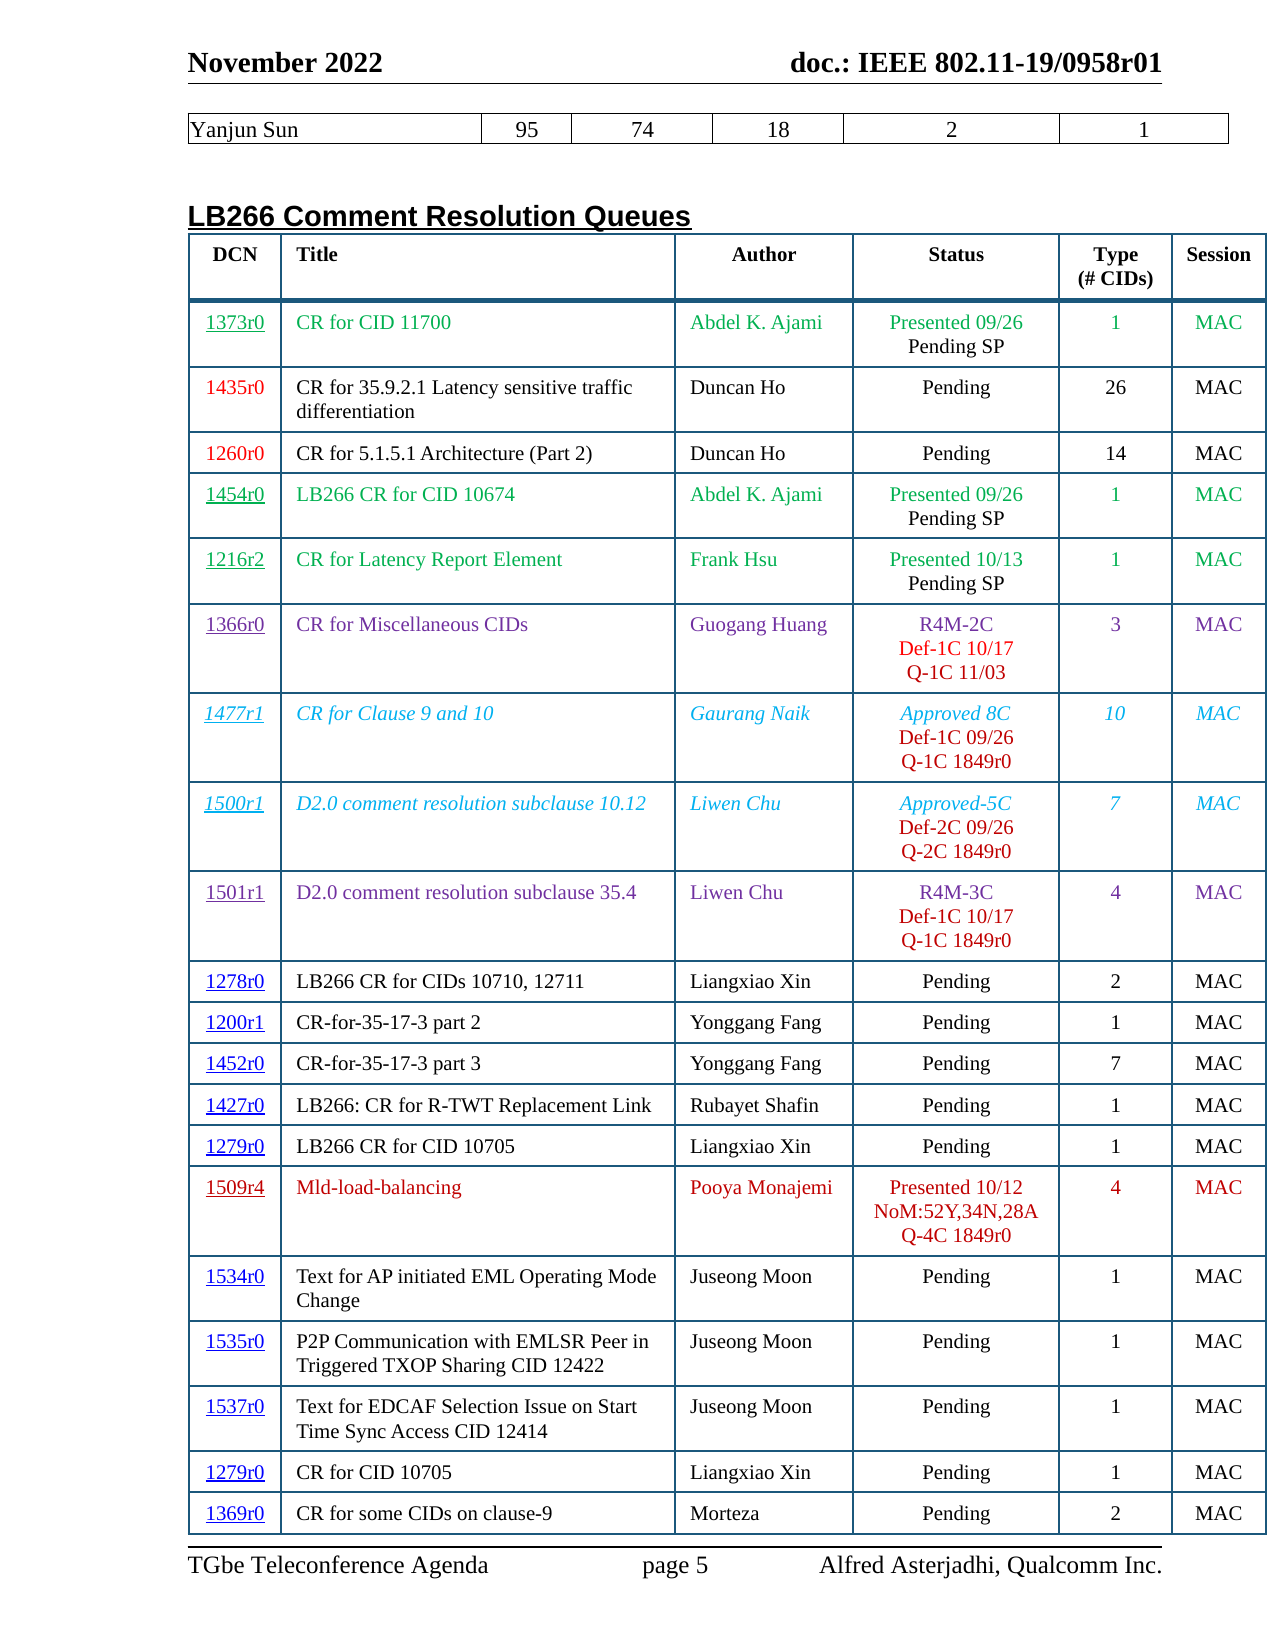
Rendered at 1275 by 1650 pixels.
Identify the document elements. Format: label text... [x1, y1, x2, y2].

table_cell 26 [1060, 368, 1171, 431]
table_cell 1 [1060, 539, 1171, 602]
table_cell MAC [1173, 433, 1265, 472]
table_cell 7 [1060, 1044, 1171, 1083]
table_cell 1 [1060, 1085, 1171, 1124]
table_cell 1 [1060, 114, 1228, 142]
table_cell Pending [854, 1126, 1058, 1165]
table_cell P2P Communication with EMLSR Peer in Triggered TXOP Sharing CID 12422 [282, 1322, 674, 1385]
table_header Type (# CIDs) [1060, 235, 1171, 298]
table_cell 1260r0 [190, 433, 280, 472]
table_cell Pending [854, 368, 1058, 431]
table_cell Presented 09/26 Pending SP [854, 474, 1058, 537]
table_cell MAC [1173, 694, 1265, 781]
table_cell Pending [854, 1322, 1058, 1385]
table_cell Duncan Ho [676, 368, 852, 431]
table_cell MAC [1173, 474, 1265, 537]
table_cell Presented 10/13 Pending SP [854, 539, 1058, 602]
table_cell 3 [1060, 605, 1171, 692]
table_cell Pending [854, 962, 1058, 1001]
table_cell Text for AP initiated EML Operating Mode Change [282, 1257, 674, 1320]
table_cell LB266 CR for CID 10674 [282, 474, 674, 537]
table_header Title [282, 235, 674, 298]
table_cell CR for CID 10705 [282, 1452, 674, 1491]
table_cell MAC [1173, 1387, 1265, 1450]
table_cell Text for EDCAF Selection Issue on Start Time Sync Access CID 12414 [282, 1387, 674, 1450]
table_cell 1500r1 [190, 783, 280, 870]
table_cell 74 [572, 114, 712, 142]
table_cell Pending [854, 1257, 1058, 1320]
table_cell 14 [1060, 433, 1171, 472]
table_cell CR for Miscellaneous CIDs [282, 605, 674, 692]
table_cell Approved-5C Def-2C 09/26 Q-2C 1849r0 [854, 783, 1058, 870]
table_header Author [676, 235, 852, 298]
table_cell 1216r2 [190, 539, 280, 602]
table_cell 1435r0 [190, 368, 280, 431]
table_cell Guogang Huang [676, 605, 852, 692]
table_cell Liangxiao Xin [676, 1126, 852, 1165]
table_cell Pending [854, 1003, 1058, 1042]
table_cell Pending [854, 433, 1058, 472]
table_cell Yanjun Sun [189, 114, 481, 142]
table_cell Rubayet Shafin [676, 1085, 852, 1124]
table_cell 4 [1060, 1167, 1171, 1254]
table_cell 1 [1060, 303, 1171, 366]
table_cell D2.0 comment resolution subclause 10.12 [282, 783, 674, 870]
table_cell Juseong Moon [676, 1257, 852, 1320]
table_cell 95 [482, 114, 571, 142]
table_cell Duncan Ho [676, 433, 852, 472]
table_cell 4 [1060, 872, 1171, 959]
table_cell 1 [1060, 1003, 1171, 1042]
table_cell 1278r0 [190, 962, 280, 1001]
table_cell 7 [1060, 783, 1171, 870]
table_cell 1509r4 [190, 1167, 280, 1254]
table_cell 1373r0 [190, 303, 280, 366]
table_cell 1 [1060, 1126, 1171, 1165]
table_cell R4M-3C Def-1C 10/17 Q-1C 1849r0 [854, 872, 1058, 959]
table_header Session [1173, 235, 1265, 298]
table_cell Frank Hsu [676, 539, 852, 602]
table_cell 18 [713, 114, 843, 142]
table_cell Pooya Monajemi [676, 1167, 852, 1254]
table_cell Juseong Moon [676, 1387, 852, 1450]
table_cell CR for 5.1.5.1 Architecture (Part 2) [282, 433, 674, 472]
table_cell 2 [1060, 1493, 1171, 1532]
table_cell CR-for-35-17-3 part 2 [282, 1003, 674, 1042]
table_cell Juseong Moon [676, 1322, 852, 1385]
table_cell 1452r0 [190, 1044, 280, 1083]
table_cell 1279r0 [190, 1452, 280, 1491]
table_cell 1501r1 [190, 872, 280, 959]
table_cell 1454r0 [190, 474, 280, 537]
table_cell MAC [1173, 783, 1265, 870]
table_cell 2 [844, 114, 1059, 142]
table_cell MAC [1173, 605, 1265, 692]
table_cell Pending [854, 1493, 1058, 1532]
table_cell Pending [854, 1387, 1058, 1450]
table_cell 2 [1060, 962, 1171, 1001]
table_cell MAC [1173, 303, 1265, 366]
table_cell 1200r1 [190, 1003, 280, 1042]
table_cell MAC [1173, 368, 1265, 431]
table_cell LB266: CR for R-TWT Replacement Link [282, 1085, 674, 1124]
table_header DCN [190, 235, 280, 298]
table_cell CR for Latency Report Element [282, 539, 674, 602]
subtitle LB266 Comment Resolution Queues [187, 199, 1162, 233]
table_cell LB266 CR for CIDs 10710, 12711 [282, 962, 674, 1001]
table_cell Pending [854, 1452, 1058, 1491]
table_cell MAC [1173, 1085, 1265, 1124]
table_cell CR-for-35-17-3 part 3 [282, 1044, 674, 1083]
table_cell 1 [1060, 1257, 1171, 1320]
table_cell MAC [1173, 1257, 1265, 1320]
table_cell MAC [1173, 1167, 1265, 1254]
table_cell D2.0 comment resolution subclause 35.4 [282, 872, 674, 959]
table_cell Presented 09/26 Pending SP [854, 303, 1058, 366]
table_cell Liwen Chu [676, 872, 852, 959]
table_cell 1 [1060, 1387, 1171, 1450]
table_cell Abdel K. Ajami [676, 303, 852, 366]
table_cell R4M-2C Def-1C 10/17 Q-1C 11/03 [854, 605, 1058, 692]
table_cell Liangxiao Xin [676, 1452, 852, 1491]
table_cell 1369r0 [190, 1493, 280, 1532]
table_cell MAC [1173, 1044, 1265, 1083]
table_cell MAC [1173, 539, 1265, 602]
table_cell Mld-load-balancing [282, 1167, 674, 1254]
table_cell Pending [854, 1085, 1058, 1124]
table_header Status [854, 235, 1058, 298]
table_cell 1 [1060, 1322, 1171, 1385]
table_cell Liwen Chu [676, 783, 852, 870]
table_cell CR for CID 11700 [282, 303, 674, 366]
table_cell MAC [1173, 962, 1265, 1001]
table_cell 1534r0 [190, 1257, 280, 1320]
table_cell 1535r0 [190, 1322, 280, 1385]
table_cell Yonggang Fang [676, 1003, 852, 1042]
table_cell CR for Clause 9 and 10 [282, 694, 674, 781]
table_cell 1279r0 [190, 1126, 280, 1165]
table_cell MAC [1173, 1126, 1265, 1165]
table_cell 10 [1060, 694, 1171, 781]
table_cell Liangxiao Xin [676, 962, 852, 1001]
table_cell MAC [1173, 1322, 1265, 1385]
table_cell CR for some CIDs on clause-9 [282, 1493, 674, 1532]
table_cell 1366r0 [190, 605, 280, 692]
table_cell Abdel K. Ajami [676, 474, 852, 537]
table_cell Presented 10/12 NoM:52Y,34N,28A Q-4C 1849r0 [854, 1167, 1058, 1254]
table_cell 1427r0 [190, 1085, 280, 1124]
table_cell Yonggang Fang [676, 1044, 852, 1083]
table_cell 1477r1 [190, 694, 280, 781]
table_cell 1537r0 [190, 1387, 280, 1450]
table_cell 1 [1060, 1452, 1171, 1491]
table_cell MAC [1173, 872, 1265, 959]
table_cell CR for 35.9.2.1 Latency sensitive traffic differentiation [282, 368, 674, 431]
table_cell MAC [1173, 1452, 1265, 1491]
table_cell MAC [1173, 1003, 1265, 1042]
table_cell MAC [1173, 1493, 1265, 1532]
table_cell Gaurang Naik [676, 694, 852, 781]
table_cell Approved 8C Def-1C 09/26 Q-1C 1849r0 [854, 694, 1058, 781]
table_cell Morteza Mehrnoush [676, 1493, 852, 1532]
table_cell Pending [854, 1044, 1058, 1083]
table_cell LB266 CR for CID 10705 [282, 1126, 674, 1165]
table_cell 1 [1060, 474, 1171, 537]
